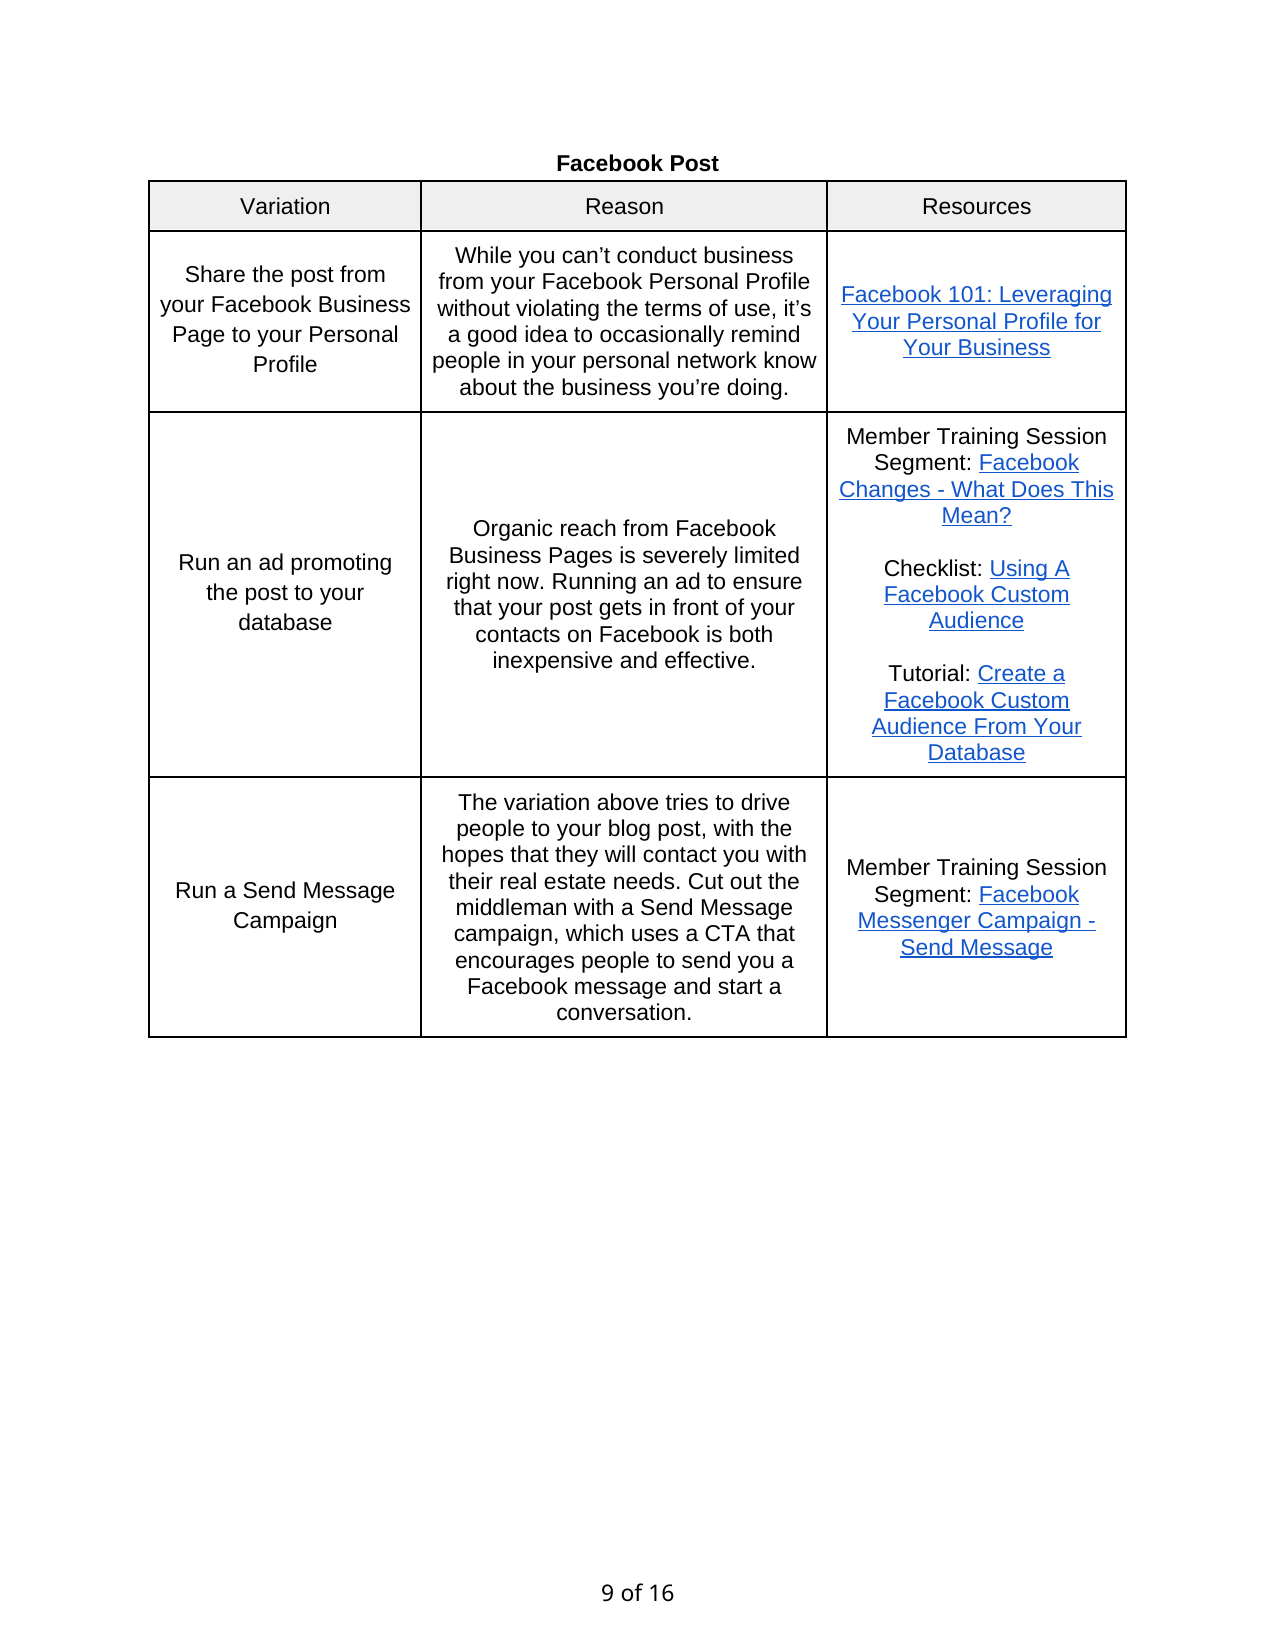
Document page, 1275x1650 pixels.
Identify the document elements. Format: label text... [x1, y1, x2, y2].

table_cell Share the post from your Facebook Business Page to your Personal Profile [150, 232, 420, 411]
table_header Resources [828, 182, 1125, 229]
table_cell While you can’t conduct business from your Facebook Personal Profile without violating the terms of use, it’s a good idea to occasionally remind people in your personal network know about the business you’re doing. [422, 232, 826, 411]
table_header Reason [422, 182, 826, 229]
table_cell The variation above tries to drive people to your blog post, with the hopes that they will contact you with their real estate needs. Cut out the middleman with a Send Message campaign, which uses a CTA that encourages people to send you a Facebook message and start a conversation. [422, 778, 826, 1036]
table_cell Member Training Session Segment: Facebook Changes - What Does This Mean? Checklist: Using A Facebook Custom Audience Tutorial: Create a Facebook Custom Audience From Your Database [828, 413, 1125, 776]
table_cell Member Training Session Segment: Facebook Messenger Campaign - Send Message [828, 778, 1125, 1036]
table_cell Organic reach from Facebook Business Pages is severely limited right now. Running an ad to ensure that your post gets in front of your contacts on Facebook is both inexpensive and effective. [422, 413, 826, 776]
table_header Variation [150, 182, 420, 229]
table_cell Run a Send Message Campaign [150, 778, 420, 1036]
table_cell Run an ad promoting the post to your database [150, 413, 420, 776]
table_cell Facebook 101: Leveraging Your Personal Profile for Your Business [828, 232, 1125, 411]
subtitle Facebook Post [150, 150, 1125, 176]
